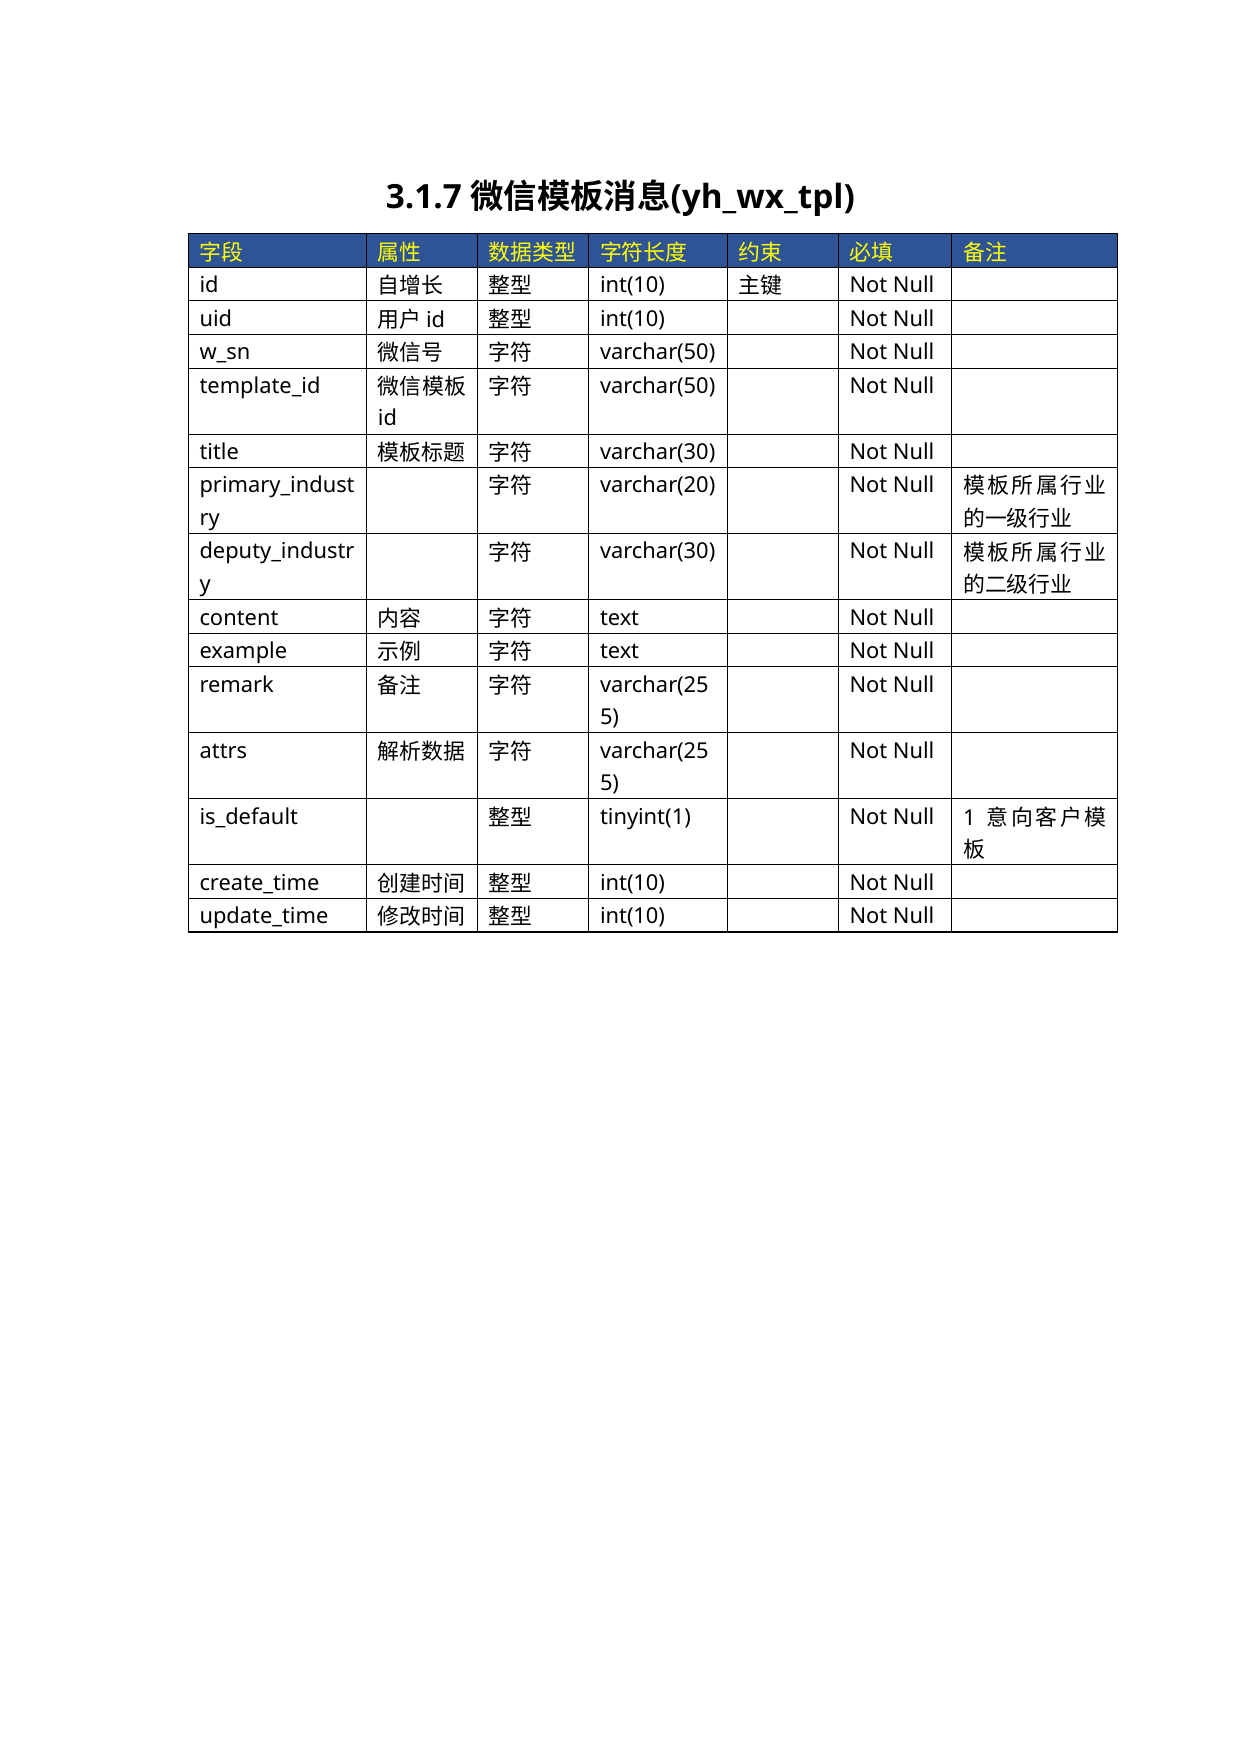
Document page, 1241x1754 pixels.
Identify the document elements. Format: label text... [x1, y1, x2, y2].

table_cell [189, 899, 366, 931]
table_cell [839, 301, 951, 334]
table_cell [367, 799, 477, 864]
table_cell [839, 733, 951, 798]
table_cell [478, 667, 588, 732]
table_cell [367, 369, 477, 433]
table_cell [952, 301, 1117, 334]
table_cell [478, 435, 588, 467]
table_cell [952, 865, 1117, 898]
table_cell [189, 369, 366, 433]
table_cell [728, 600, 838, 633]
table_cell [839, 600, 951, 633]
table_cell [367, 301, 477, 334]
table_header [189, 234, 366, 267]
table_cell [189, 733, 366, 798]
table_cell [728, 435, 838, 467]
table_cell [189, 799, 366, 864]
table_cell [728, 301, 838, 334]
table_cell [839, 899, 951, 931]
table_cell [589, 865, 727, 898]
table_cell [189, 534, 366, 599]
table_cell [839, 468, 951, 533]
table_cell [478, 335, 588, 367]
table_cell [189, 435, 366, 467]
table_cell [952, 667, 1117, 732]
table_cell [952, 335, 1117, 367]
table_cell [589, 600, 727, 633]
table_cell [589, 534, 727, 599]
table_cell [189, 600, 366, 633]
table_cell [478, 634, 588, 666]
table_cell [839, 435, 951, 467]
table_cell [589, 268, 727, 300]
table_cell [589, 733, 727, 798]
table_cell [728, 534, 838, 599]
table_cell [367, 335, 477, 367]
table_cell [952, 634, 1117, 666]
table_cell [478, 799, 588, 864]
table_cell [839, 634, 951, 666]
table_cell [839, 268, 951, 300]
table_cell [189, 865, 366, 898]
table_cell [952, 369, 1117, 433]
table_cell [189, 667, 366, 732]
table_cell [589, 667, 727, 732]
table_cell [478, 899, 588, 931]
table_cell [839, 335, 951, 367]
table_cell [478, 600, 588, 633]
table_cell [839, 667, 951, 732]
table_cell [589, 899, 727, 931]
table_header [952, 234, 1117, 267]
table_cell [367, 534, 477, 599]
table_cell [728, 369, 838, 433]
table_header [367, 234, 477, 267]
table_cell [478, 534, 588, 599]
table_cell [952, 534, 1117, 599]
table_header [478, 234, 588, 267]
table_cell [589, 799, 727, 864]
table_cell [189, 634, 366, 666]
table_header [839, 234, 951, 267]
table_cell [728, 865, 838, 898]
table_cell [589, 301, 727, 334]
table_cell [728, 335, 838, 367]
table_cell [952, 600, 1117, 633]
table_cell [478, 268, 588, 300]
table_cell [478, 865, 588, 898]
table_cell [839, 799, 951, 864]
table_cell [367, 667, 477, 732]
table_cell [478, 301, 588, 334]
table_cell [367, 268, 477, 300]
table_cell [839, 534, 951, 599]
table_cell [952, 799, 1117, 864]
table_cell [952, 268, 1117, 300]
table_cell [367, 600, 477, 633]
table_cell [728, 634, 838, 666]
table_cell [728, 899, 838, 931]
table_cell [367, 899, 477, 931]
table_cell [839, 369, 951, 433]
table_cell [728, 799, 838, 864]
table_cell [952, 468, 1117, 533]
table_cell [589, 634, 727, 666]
title 3.1.7 微信模板消息(yh_wx_tpl) [187, 162, 1053, 227]
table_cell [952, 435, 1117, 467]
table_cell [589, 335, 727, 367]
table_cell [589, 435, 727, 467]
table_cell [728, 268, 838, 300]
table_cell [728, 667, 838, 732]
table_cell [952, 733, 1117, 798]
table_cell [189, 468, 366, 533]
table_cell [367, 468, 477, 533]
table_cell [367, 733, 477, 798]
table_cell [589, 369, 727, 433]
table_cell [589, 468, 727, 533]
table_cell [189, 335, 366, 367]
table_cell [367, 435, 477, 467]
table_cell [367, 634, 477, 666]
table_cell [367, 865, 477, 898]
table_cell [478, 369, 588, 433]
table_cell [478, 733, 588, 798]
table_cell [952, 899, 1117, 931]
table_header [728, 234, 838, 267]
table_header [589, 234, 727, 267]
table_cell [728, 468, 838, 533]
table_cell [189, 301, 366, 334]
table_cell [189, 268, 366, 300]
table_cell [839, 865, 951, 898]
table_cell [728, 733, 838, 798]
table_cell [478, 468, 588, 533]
